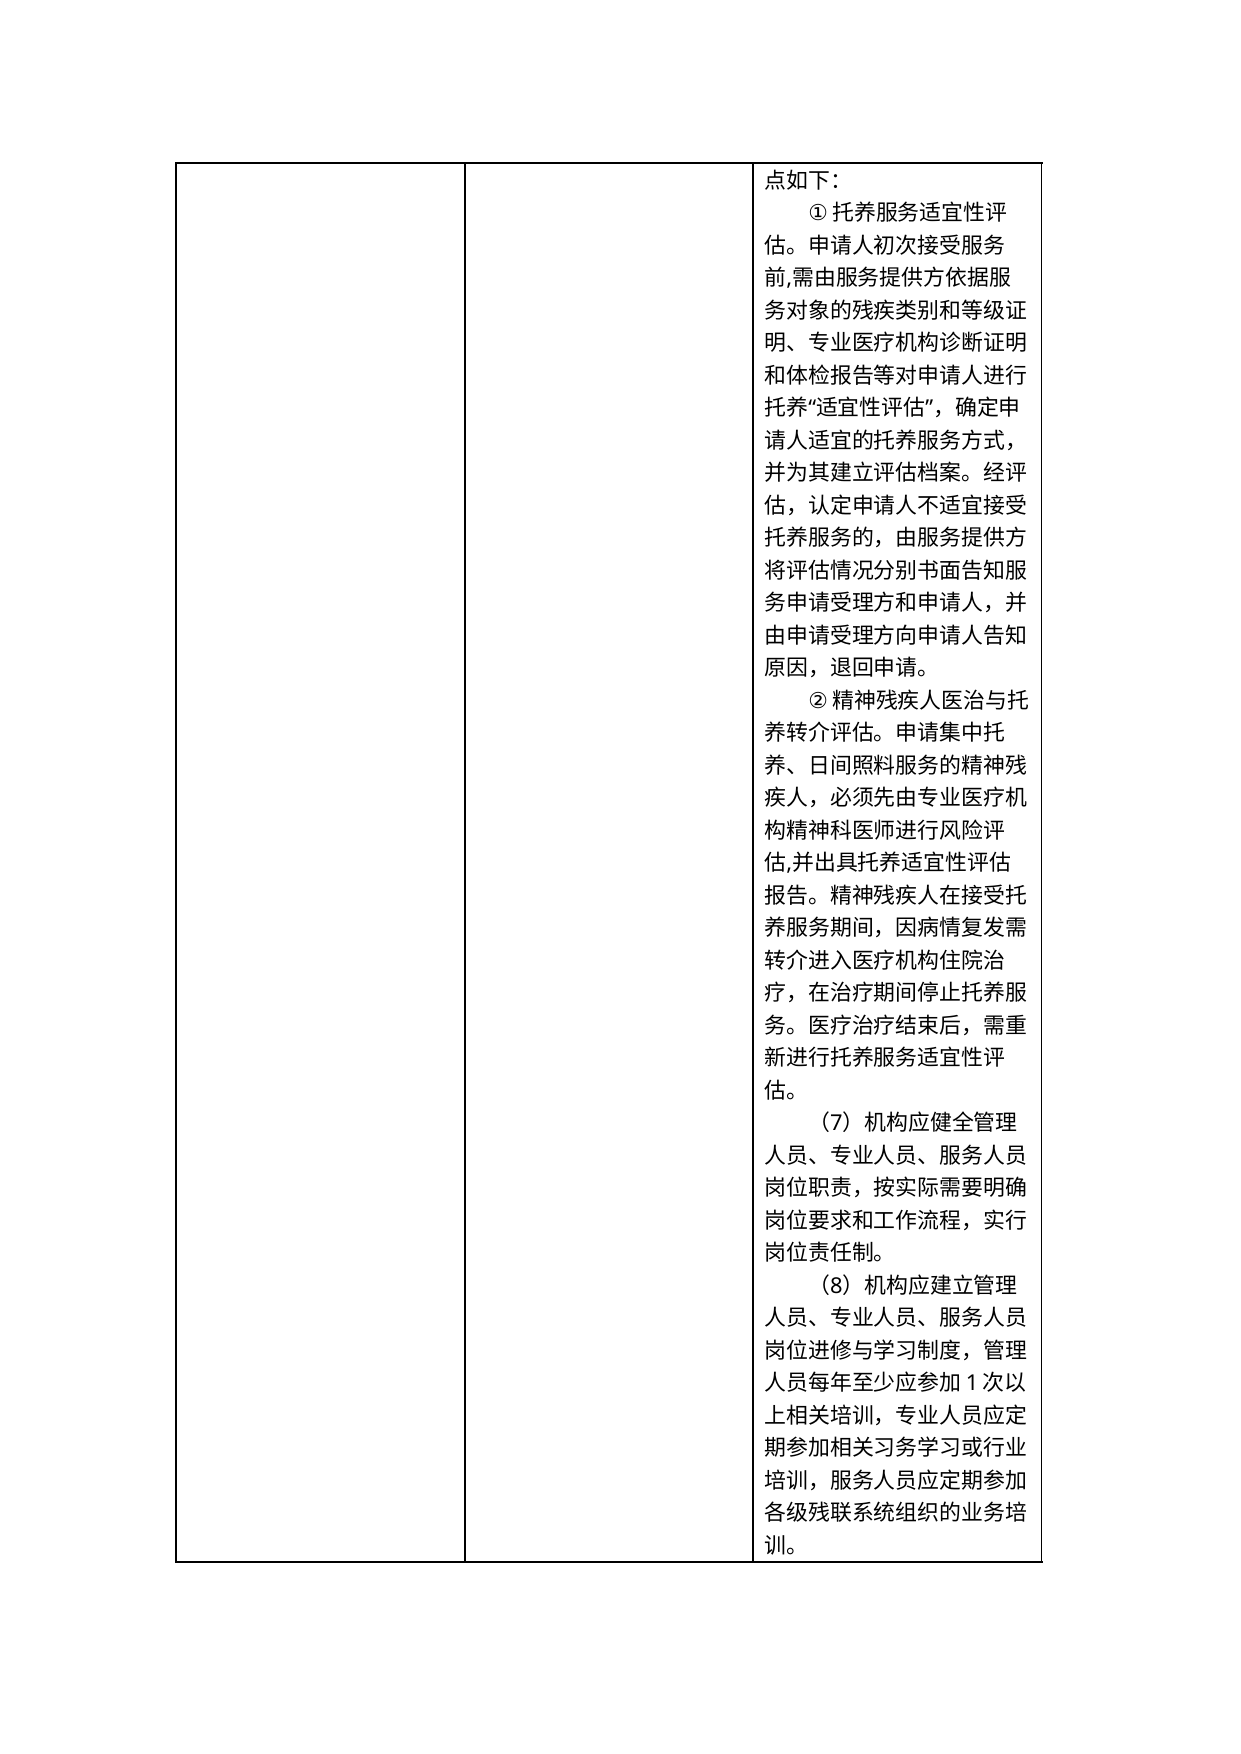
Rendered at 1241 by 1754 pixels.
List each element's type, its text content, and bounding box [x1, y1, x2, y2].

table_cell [754, 164, 1041, 1561]
table_cell 1 [177, 164, 464, 1561]
table_cell [466, 164, 752, 1561]
